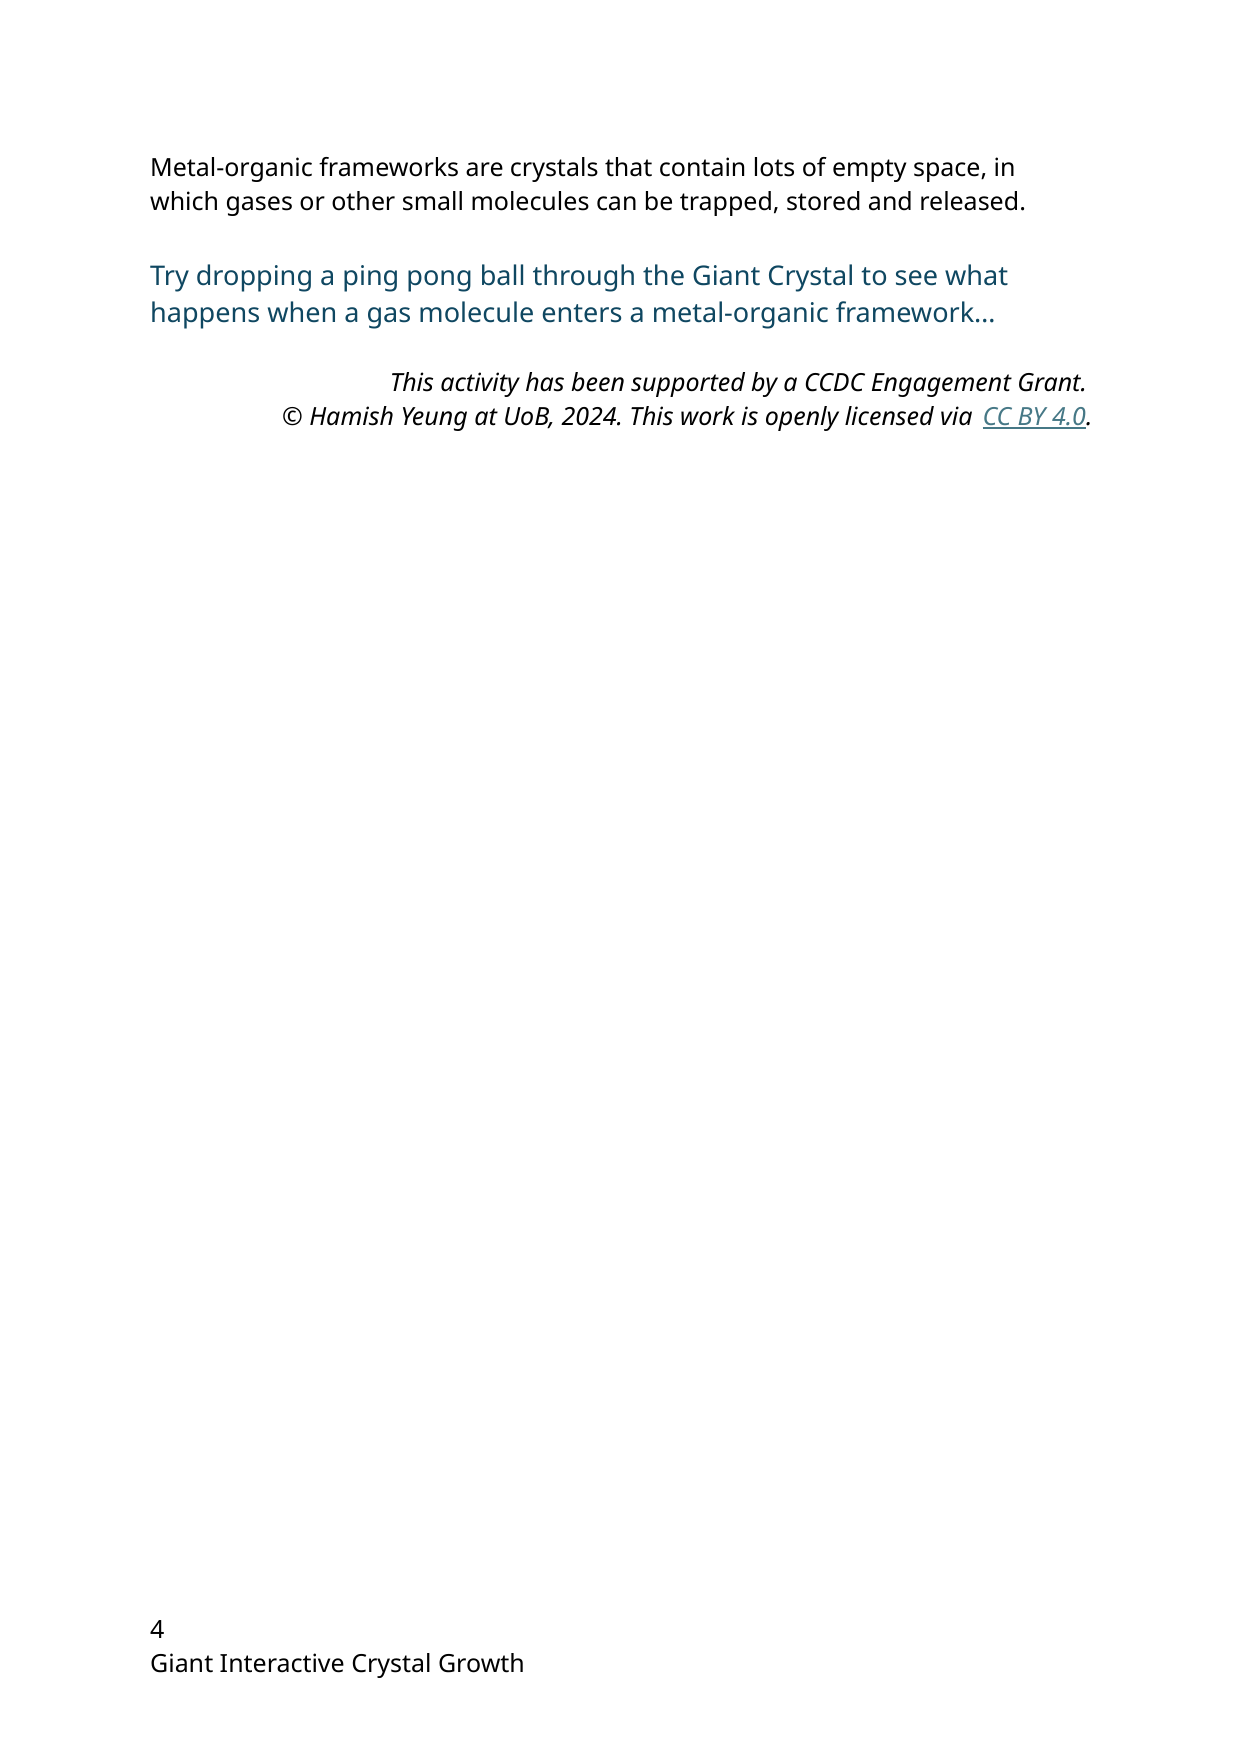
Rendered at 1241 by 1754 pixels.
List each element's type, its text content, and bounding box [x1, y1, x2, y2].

text This activity has been supported by a CCDC Engagement Grant. [150, 364, 1090, 398]
subtitle Try dropping a ping pong ball through the Giant Crystal to see what happens when a gas molecule enters a metal-organic framework… [150, 256, 1090, 330]
text Metal-organic frameworks are crystals that contain lots of empty space, in which gases or other small molecules can be trapped, stored and released. [150, 150, 1090, 218]
text © Hamish Yeung at UoB, 2024. This work is openly licensed via CC BY 4.0. [150, 398, 1095, 432]
